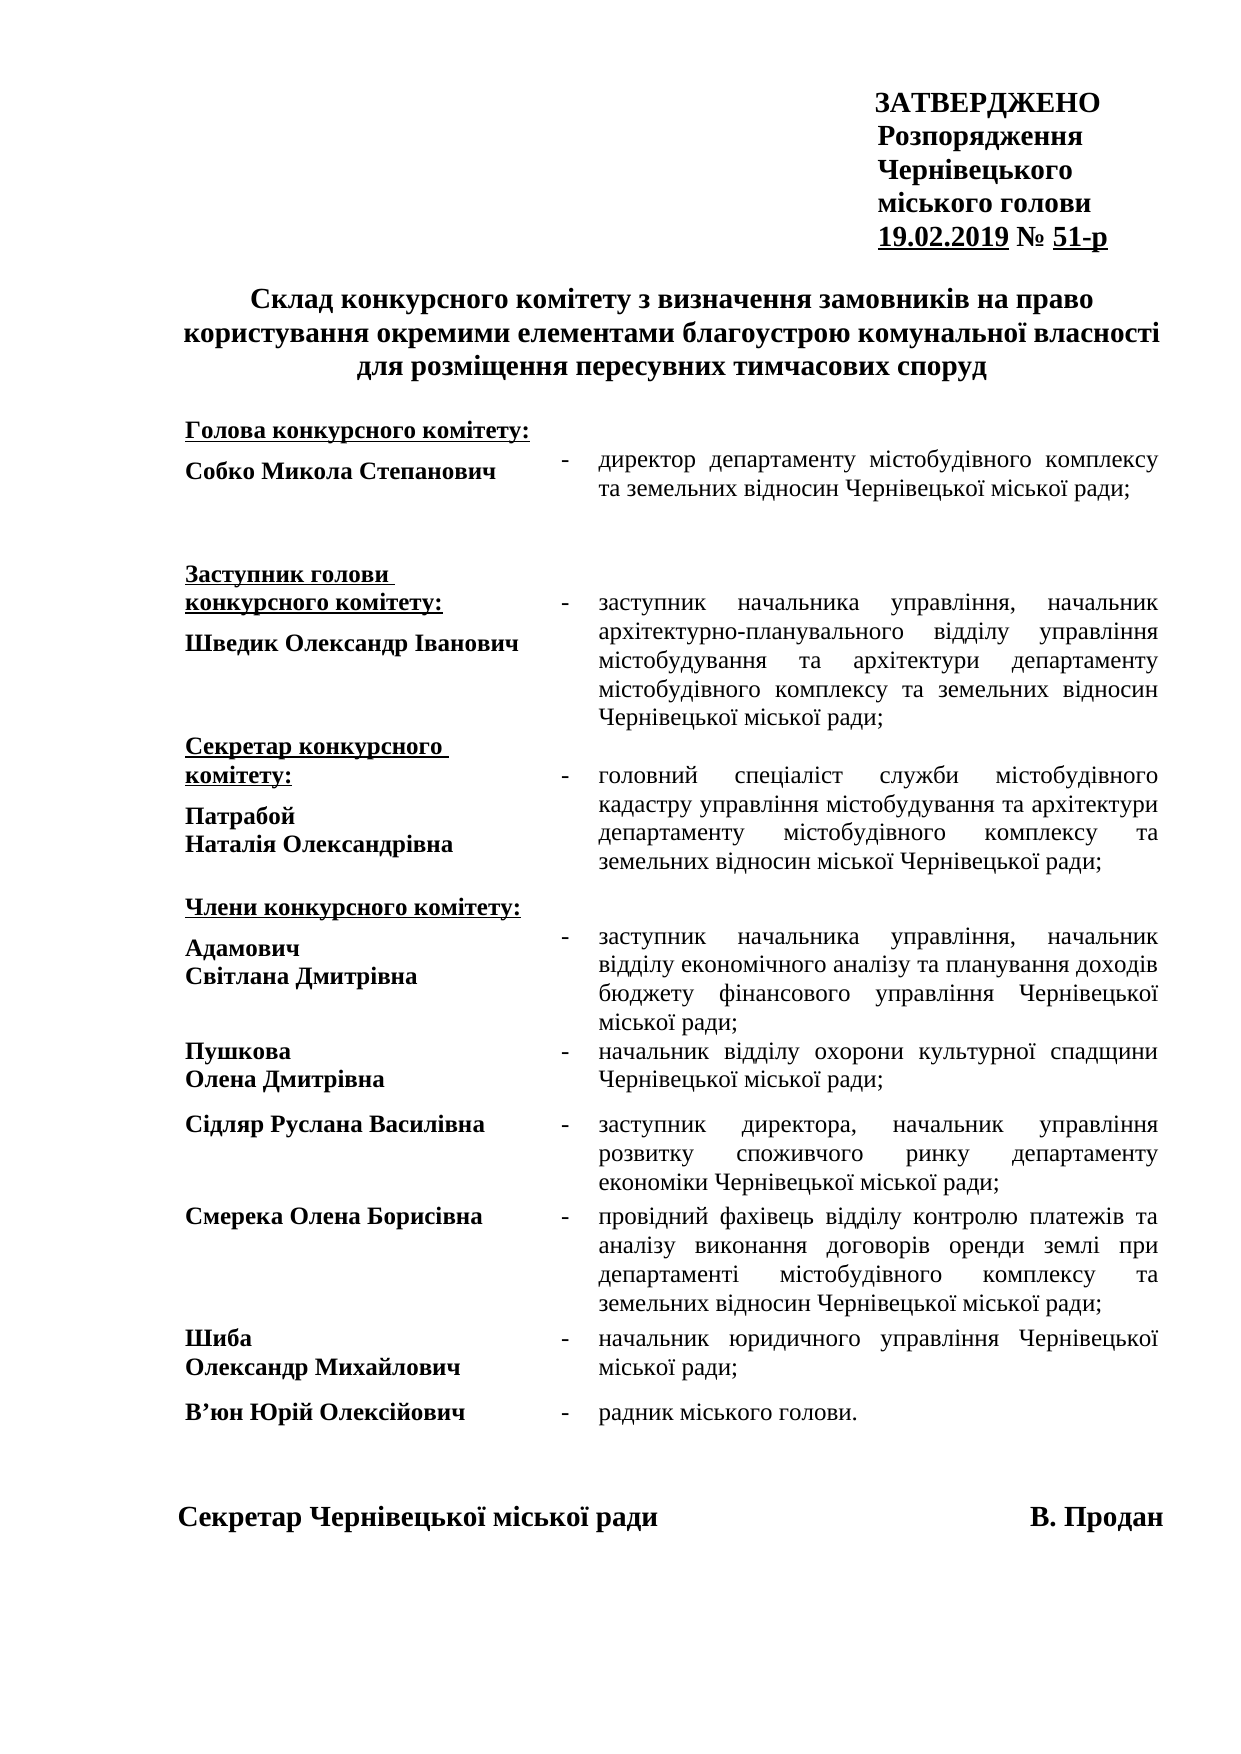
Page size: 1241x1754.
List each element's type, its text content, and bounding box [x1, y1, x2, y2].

table_cell - [543, 731, 587, 892]
text Чернівецького [177, 152, 1167, 186]
table_cell Секретар конкурсного комітету: Патрабой Наталія Олександрівна [174, 731, 543, 892]
table_header директор департаменту містобудівного комплексу та земельних відносин Чернівецької міської ради; [587, 416, 1163, 559]
table_cell провідний фахівець відділу контролю платежів та аналізу виконання договорів оренди землі при департаменті містобудівного комплексу та земельних відносин Чернівецької міської ради; [587, 1201, 1163, 1323]
table_cell - [543, 1036, 587, 1109]
table_header Голова конкурсного комітету: Собко Микола Степанович [174, 416, 543, 559]
table_cell Пушкова Олена Дмитрівна [174, 1036, 543, 1109]
table_cell Заступник голови конкурсного комітету: Шведик Олександр Іванович [174, 559, 543, 731]
table_cell - [543, 559, 587, 731]
table_cell заступник начальника управління, начальник відділу економічного аналізу та планування доходів бюджету фінансового управління Чернівецької міської ради; [587, 892, 1163, 1036]
table_cell - [543, 892, 587, 1036]
table_cell начальник юридичного управління Чернівецької міської ради; [587, 1323, 1163, 1397]
text Склад конкурсного комітету з визначення замовників на право користування окремими елементами благоустрою комунальної власності для розміщення пересувних тимчасових споруд [177, 281, 1167, 382]
table_cell радник міського голови. [587, 1397, 1163, 1470]
table_cell заступник начальника управління, начальник архітектурно-планувального відділу управління містобудування та архітектури департаменту містобудівного комплексу та земельних відносин Чернівецької міської ради; [587, 559, 1163, 731]
table_cell Смерека Олена Борисівна [174, 1201, 543, 1323]
table_cell Члени конкурсного комітету: Адамович Світлана Дмитрівна [174, 892, 543, 1036]
table_cell - [543, 1201, 587, 1323]
text Секретар Чернівецької міської ради В. Продан [177, 1499, 1167, 1532]
table_cell - [543, 1109, 587, 1201]
table_cell - [543, 1323, 587, 1397]
table_cell Сідляр Руслана Василівна [174, 1109, 543, 1201]
table_cell начальник відділу охорони культурної спадщини Чернівецької міської ради; [587, 1036, 1163, 1109]
table_header - [543, 416, 587, 559]
text Розпорядження [177, 118, 1167, 152]
text ЗАТВЕРДЖЕНО [177, 85, 1167, 118]
text міського голови [177, 186, 1167, 219]
table_cell Шиба Олександр Михайлович [174, 1323, 543, 1397]
table_cell заступник директора, начальник управління розвитку споживчого ринку департаменту економіки Чернівецької міської ради; [587, 1109, 1163, 1201]
table_cell В’юн Юрій Олексійович [174, 1397, 543, 1470]
text 19.02.2019 № 51-р [177, 219, 1167, 253]
table_cell - [543, 1397, 587, 1470]
table_cell головний спеціаліст служби містобудівного кадастру управління містобудування та архітектури департаменту містобудівного комплексу та земельних відносин міської Чернівецької ради; [587, 731, 1163, 892]
